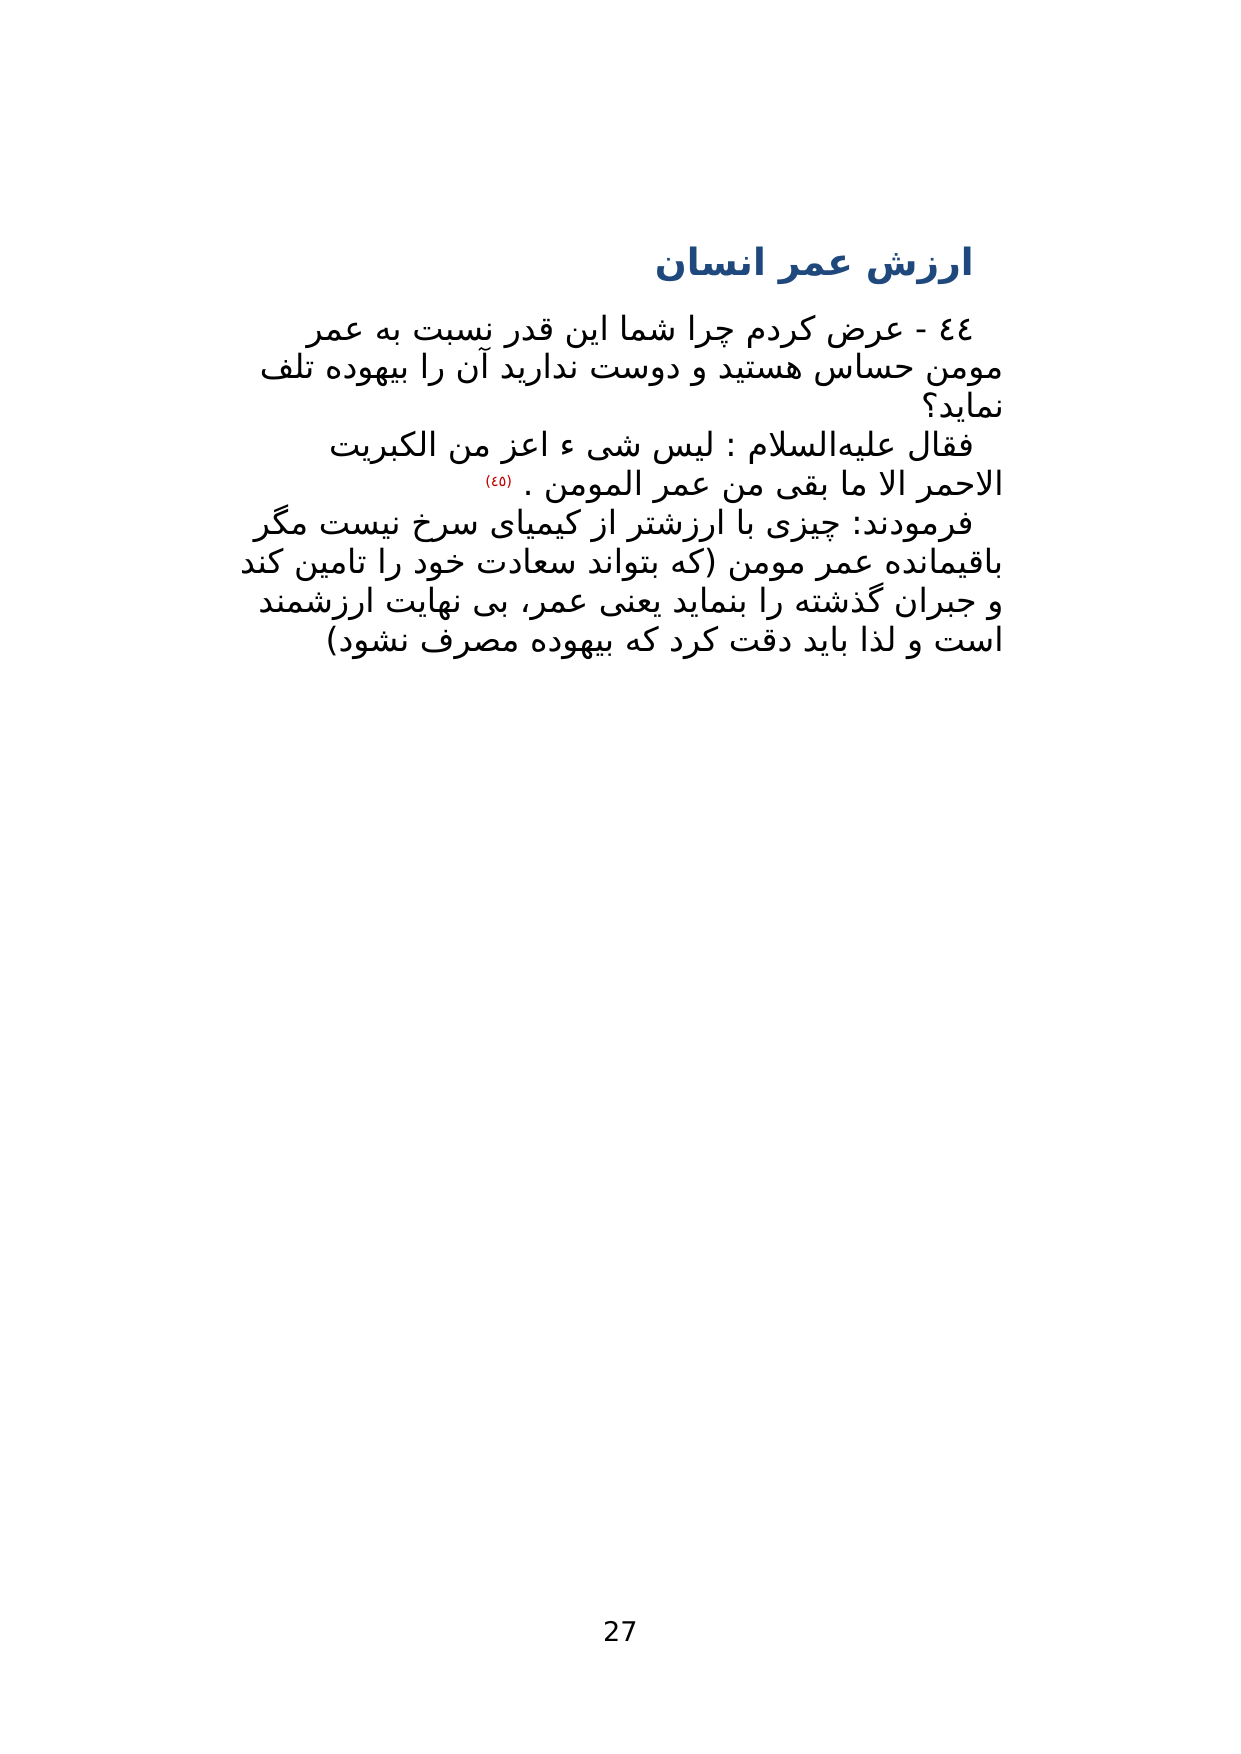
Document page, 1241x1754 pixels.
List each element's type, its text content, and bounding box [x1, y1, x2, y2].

text فرمودند: چيزى با ارزشتر از كيمياى سرخ نيست مگر باقيمانده عمر مومن (كه بتواند سعادت خود را تامين كند و جبران گذشته را بنمايد يعنى عمر، بى نهايت ارزشمند است و لذا بايد دقت كرد كه بيهوده مصرف نشود) [236, 503, 1004, 659]
subtitle ارزش عمر انسان [236, 241, 1004, 284]
text فقال عليه‌السلام : ليس شى ء اعز من الكبريت الاحمر الا ما بقى من عمر المومن . (٤٥) [236, 426, 1004, 503]
text ٤٤ - عرض كردم چرا شما اين قدر نسبت به عمر مومن حساس هستيد و دوست نداريد آن را بيهوده تلف نمايد؟ [236, 309, 1004, 426]
